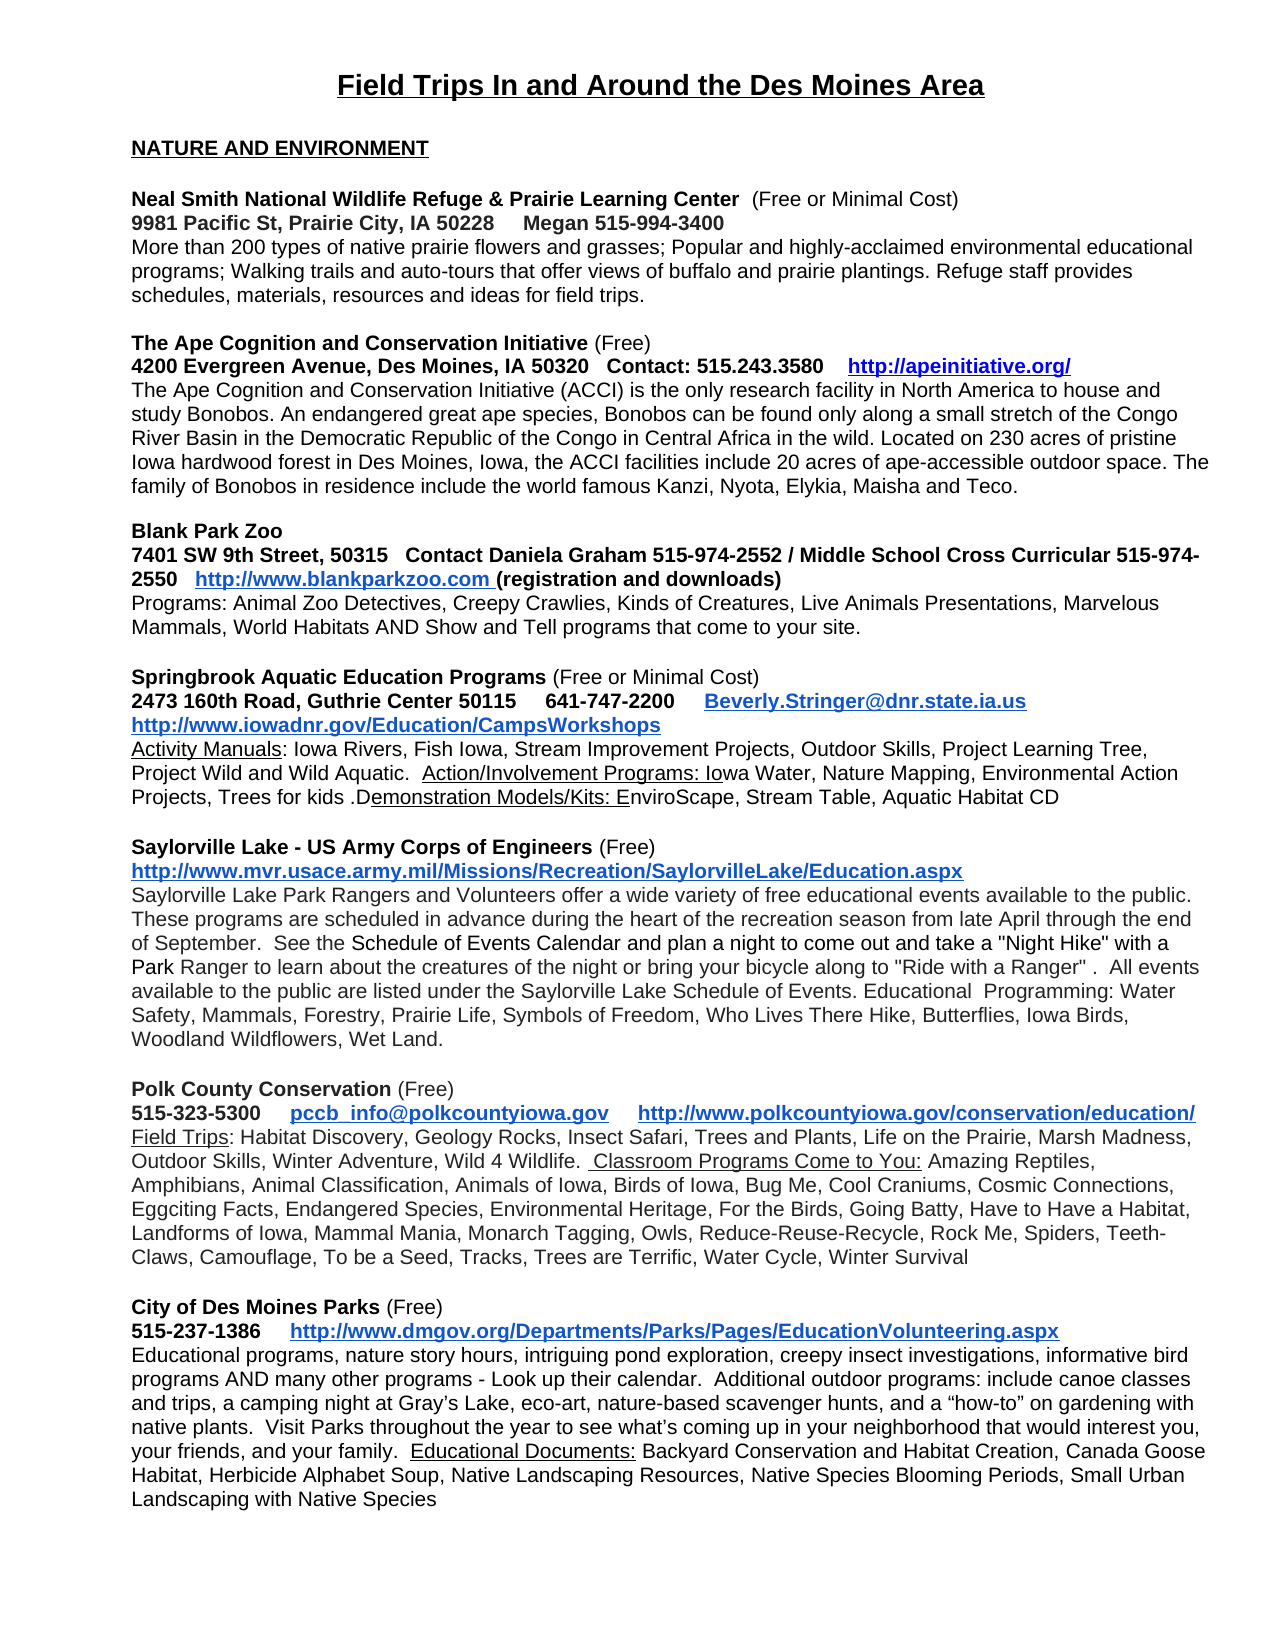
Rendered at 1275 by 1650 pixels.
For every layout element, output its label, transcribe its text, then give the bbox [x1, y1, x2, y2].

text The Ape Cognition and Conservation Initiative (Free) [131, 330, 1215, 354]
text NATURE AND ENVIRONMENT [131, 136, 1215, 160]
text Field Trips In and Around the Des Moines Area [150, 67, 1172, 101]
text 4200 Evergreen Avenue, Des Moines, IA 50320 Contact: 515.243.3580 http://apeinitiative.org/ [131, 354, 1215, 378]
text Programs: Animal Zoo Detectives, Creepy Crawlies, Kinds of Creatures, Live Animals Presentations, Marvelous Mammals, World Habitats AND Show and Tell programs that come to your site. [131, 591, 1215, 639]
subtitle Blank Park Zoo [131, 519, 1215, 543]
text Springbrook Aquatic Education Programs (Free or Minimal Cost) [131, 665, 1215, 689]
text 2473 160th Road, Guthrie Center 50115 641-747-2200 Beverly.Stringer@dnr.state.ia.us http://www.iowadnr.gov/Education/CampsWorkshops [131, 689, 1215, 737]
text 515-237-1386 http://www.dmgov.org/Departments/Parks/Pages/EducationVolunteering.aspx [131, 1319, 1215, 1343]
text Educational programs, nature story hours, intriguing pond exploration, creepy insect investigations, informative bird programs AND many other programs - Look up their calendar. Additional outdoor programs: include canoe classes and trips, a camping night at Gray’s Lake, eco-art, nature-based scavenger hunts, and a “how-to” on gardening with native plants. Visit Parks throughout the year to see what’s coming up in your neighborhood that would interest you, your friends, and your family. Educational Documents: Backyard Conservation and Habitat Creation, Canada Goose Habitat, Herbicide Alphabet Soup, Native Landscaping Resources, Native Species Blooming Periods, Small Urban Landscaping with Native Species [131, 1343, 1215, 1511]
text Field Trips: Habitat Discovery, Geology Rocks, Insect Safari, Trees and Plants, Life on the Prairie, Marsh Madness, Outdoor Skills, Winter Adventure, Wild 4 Wildlife. Classroom Programs Come to You: Amazing Reptiles, Amphibians, Animal Classification, Animals of Iowa, Birds of Iowa, Bug Me, Cool Craniums, Cosmic Connections, Eggciting Facts, Endangered Species, Environmental Heritage, For the Birds, Going Batty, Have to Have a Habitat, Landforms of Iowa, Mammal Mania, Monarch Tagging, Owls, Reduce-Reuse-Recycle, Rock Me, Spiders, Teeth-Claws, Camouflage, To be a Seed, Tracks, Trees are Terrific, Water Cycle, Winter Survival [131, 1125, 1215, 1269]
text Neal Smith National Wildlife Refuge & Prairie Learning Center (Free or Minimal Cost) [131, 187, 1215, 211]
text Activity Manuals: Iowa Rivers, Fish Iowa, Stream Improvement Projects, Outdoor Skills, Project Learning Tree, Project Wild and Wild Aquatic. Action/Involvement Programs: Iowa Water, Nature Mapping, Environmental Action Projects, Trees for kids .Demonstration Models/Kits: EnviroScape, Stream Table, Aquatic Habitat CD [131, 737, 1215, 809]
text Saylorville Lake - US Army Corps of Engineers (Free) [131, 835, 1215, 859]
text 515-323-5300 pccb_info@polkcountyiowa.gov http://www.polkcountyiowa.gov/conservation/education/ [131, 1101, 1215, 1125]
text 7401 SW 9th Street, 50315 Contact Daniela Graham 515-974-2552 / Middle School Cross Curricular 515-974-2550 http://www.blankparkzoo.com (registration and downloads) [131, 543, 1215, 591]
text Polk County Conservation (Free) [131, 1077, 1215, 1101]
text The Ape Cognition and Conservation Initiative (ACCI) is the only research facility in North America to house and study Bonobos. An endangered great ape species, Bonobos can be found only along a small stretch of the Congo River Basin in the Democratic Republic of the Congo in Central Africa in the wild. Located on 230 acres of pristine Iowa hardwood forest in Des Moines, Iowa, the ACCI facilities include 20 acres of ape-accessible outdoor space. The family of Bonobos in residence include the world famous Kanzi, Nyota, Elykia, Maisha and Teco. [131, 378, 1215, 498]
text 9981 Pacific St, Prairie City, IA 50228 Megan 515-994-3400 [131, 211, 1215, 234]
text http://www.mvr.usace.army.mil/Missions/Recreation/SaylorvilleLake/Education.aspx [131, 859, 1215, 883]
text Saylorville Lake Park Rangers and Volunteers offer a wide variety of free educational events available to the public. These programs are scheduled in advance during the heart of the recreation season from late April through the end of September. See the Schedule of Events Calendar and plan a night to come out and take a "Night Hike" with a Park Ranger to learn about the creatures of the night or bring your bicycle along to "Ride with a Ranger" . All events available to the public are listed under the Saylorville Lake Schedule of Events. Educational Programming: Water Safety, Mammals, Forestry, Prairie Life, Symbols of Freedom, Who Lives There Hike, Butterflies, Iowa Birds, Woodland Wildflowers, Wet Land. [131, 883, 1215, 1051]
text More than 200 types of native prairie flowers and grasses; Popular and highly-acclaimed environmental educational programs; Walking trails and auto-tours that offer views of buffalo and prairie plantings. Refuge staff provides schedules, materials, resources and ideas for field trips. [131, 234, 1215, 306]
text City of Des Moines Parks (Free) [131, 1295, 1215, 1319]
